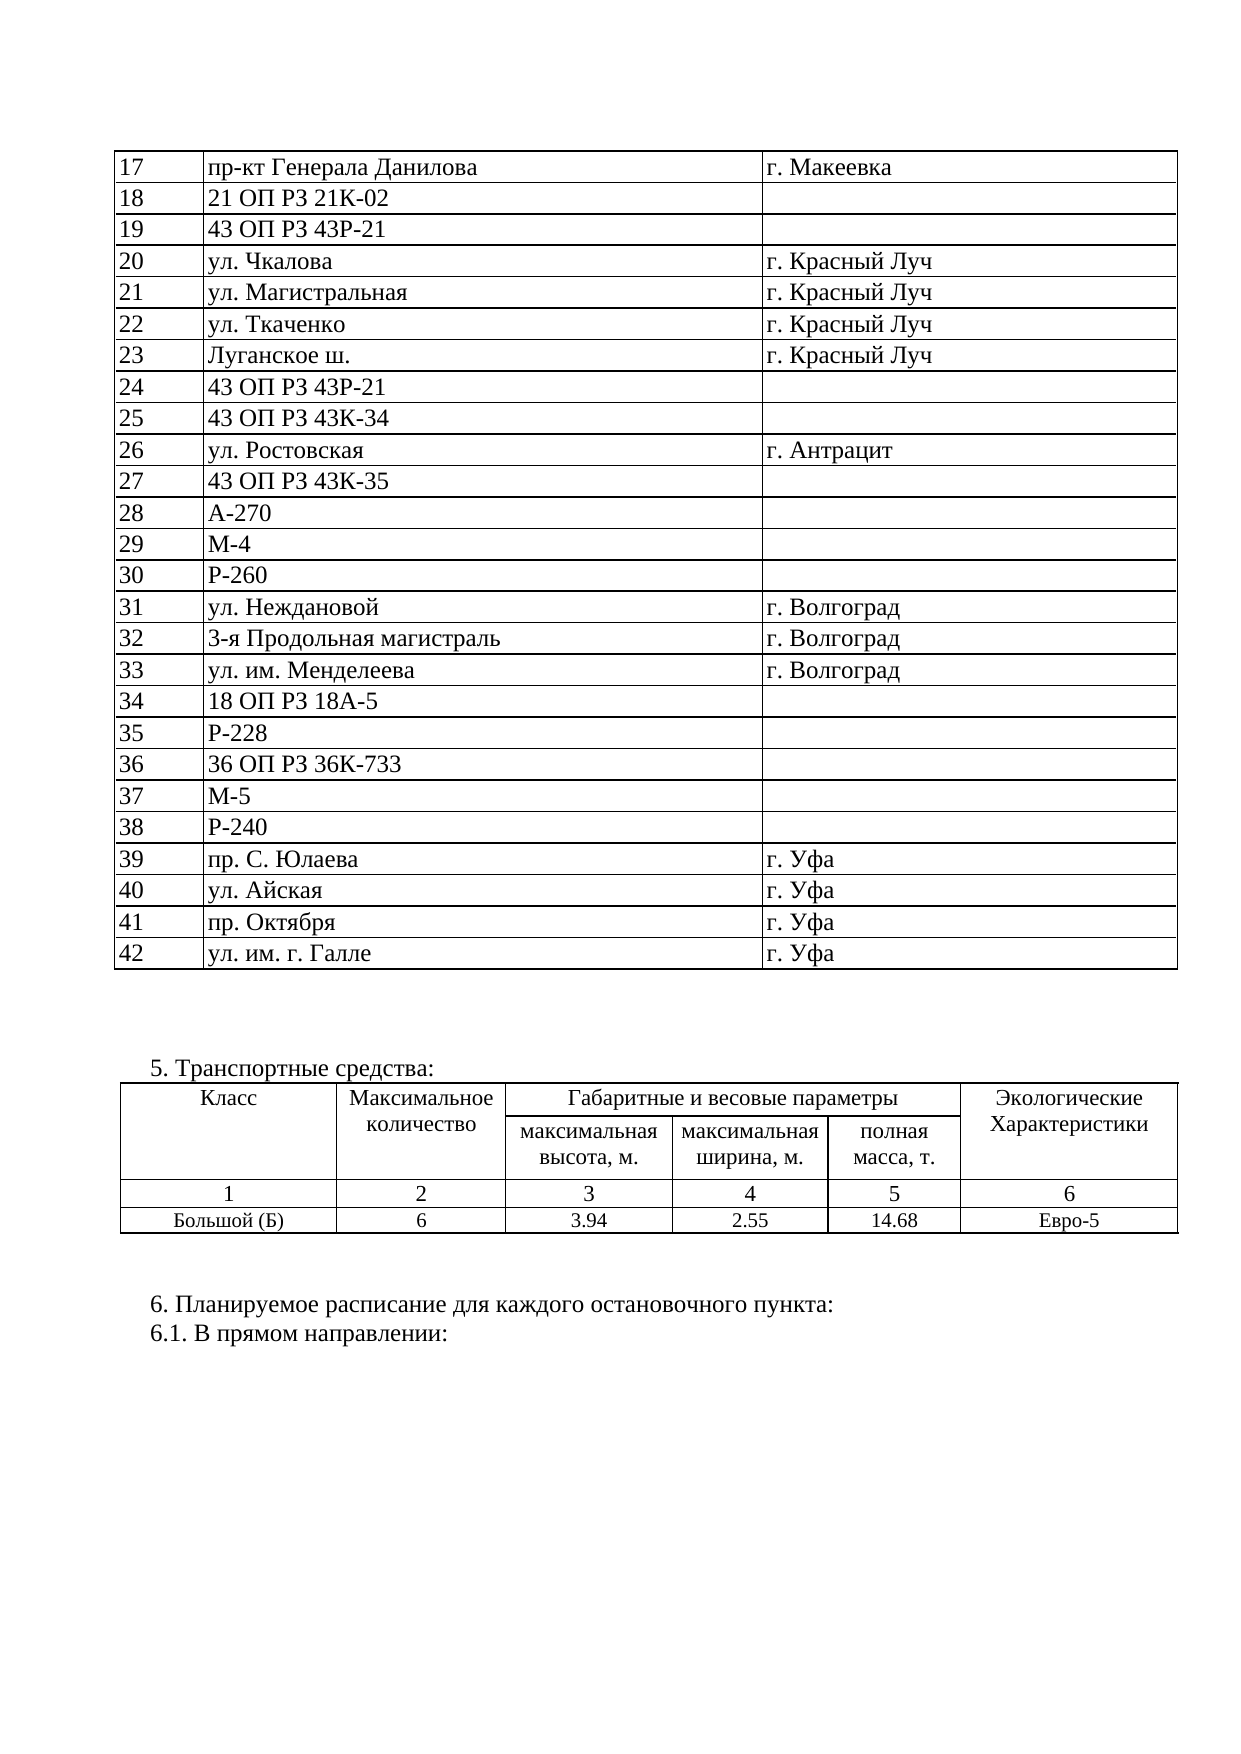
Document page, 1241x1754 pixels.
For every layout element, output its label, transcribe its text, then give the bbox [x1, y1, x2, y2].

table_cell 29 [115, 529, 203, 559]
table_cell г. Уфа [763, 936, 1177, 968]
table_cell [763, 213, 1177, 244]
table_cell 6 [961, 1180, 1177, 1207]
table_cell ул. Ткаченко [204, 309, 762, 339]
table_cell 18 [115, 183, 203, 213]
table_cell 38 [115, 812, 203, 842]
table_cell г. Макеевка [763, 152, 1177, 181]
table_cell пр-кт Генерала Данилова [204, 152, 762, 181]
table_cell 34 [115, 686, 203, 716]
table_cell максимальная высота, м. [506, 1117, 672, 1179]
table_cell 42 [115, 938, 203, 968]
table_cell 43 ОП РЗ 43К-35 [204, 466, 762, 496]
table_cell 14.68 [829, 1208, 960, 1232]
table_cell ул. Неждановой [204, 592, 762, 622]
table_cell полная масса, т. [829, 1117, 960, 1179]
table_cell Р-260 [204, 561, 762, 590]
table_cell 25 [115, 403, 203, 433]
table_cell 2 [337, 1180, 505, 1207]
table_cell 3-я Продольная магистраль [204, 623, 762, 653]
table_cell 36 ОП РЗ 36К-733 [204, 749, 762, 779]
text 6. Планируемое расписание для каждого остановочного пункта: [150, 1289, 1090, 1318]
table_cell 18 ОП РЗ 18А-5 [204, 686, 762, 716]
table_cell М-4 [204, 529, 762, 559]
table_cell 1 [121, 1180, 336, 1207]
table_cell 39 [115, 843, 203, 873]
table_cell 37 [115, 780, 203, 811]
table_cell г. Уфа [763, 842, 1177, 873]
table_cell г. Красный Луч [763, 307, 1177, 339]
table_cell 36 [115, 749, 203, 779]
table_cell 20 [115, 245, 203, 276]
table_cell 41 [115, 906, 203, 936]
table_cell 32 [115, 623, 203, 653]
table_cell 26 [115, 434, 203, 464]
table_cell 30 [115, 560, 203, 590]
table_cell максимальная ширина, м. [673, 1117, 827, 1179]
table_header Класс [121, 1084, 336, 1179]
table_cell 24 [115, 371, 203, 402]
table_cell г. Волгоград [763, 653, 1177, 685]
table_header Максимальное количество [337, 1084, 505, 1179]
table_cell [763, 496, 1177, 527]
table_cell [763, 181, 1177, 213]
table_cell ул. Чкалова [204, 246, 762, 276]
table_cell 21 ОП РЗ 21К-02 [204, 183, 762, 213]
table_cell [763, 402, 1177, 433]
table_cell 6 [337, 1208, 505, 1232]
table_cell г. Антрацит [763, 433, 1177, 464]
table_cell [763, 370, 1177, 402]
table_cell 2.55 [673, 1208, 827, 1232]
table_header Экологические Характеристики [961, 1084, 1177, 1179]
table_cell г. Красный Луч [763, 276, 1177, 307]
table_cell [763, 748, 1177, 779]
table_cell 21 [115, 277, 203, 307]
table_cell Луганское ш. [204, 340, 762, 370]
table_cell 43 ОП РЗ 43Р-21 [204, 215, 762, 244]
table_cell 19 [115, 214, 203, 244]
table_cell 3 [506, 1180, 672, 1207]
table_cell М-5 [204, 781, 762, 811]
table_cell [763, 559, 1177, 590]
table_cell ул. Магистральная [204, 277, 762, 307]
table_cell 31 [115, 591, 203, 622]
table_cell [763, 465, 1177, 496]
table_cell г. Уфа [763, 905, 1177, 936]
table_cell ул. Айская [204, 875, 762, 905]
table_cell г. Красный Луч [763, 339, 1177, 370]
table_cell Большой (Б) [121, 1208, 336, 1232]
table_cell 35 [115, 717, 203, 748]
table_cell г. Уфа [763, 874, 1177, 905]
table_cell 22 [115, 308, 203, 339]
table_cell г. Волгоград [763, 622, 1177, 653]
table_cell г. Волгоград [763, 590, 1177, 622]
table_cell [763, 528, 1177, 559]
table_cell А-270 [204, 498, 762, 527]
table_cell 23 [115, 340, 203, 370]
text 5. Транспортные средства: [150, 1053, 1090, 1082]
table_cell 4 [673, 1180, 827, 1207]
table_header Габаритные и весовые параметры [506, 1084, 960, 1115]
table_cell 5 [829, 1180, 960, 1207]
table_cell пр. Октября [204, 907, 762, 936]
table_cell г. Красный Луч [763, 244, 1177, 276]
table_cell [763, 716, 1177, 748]
table_cell 33 [115, 654, 203, 685]
table_cell ул. им. г. Галле [204, 938, 762, 968]
table_cell Р-240 [204, 812, 762, 842]
table_cell 28 [115, 497, 203, 527]
table_cell пр. С. Юлаева [204, 844, 762, 873]
table_cell [763, 685, 1177, 716]
table_cell 17 [115, 152, 203, 181]
table_cell Р-228 [204, 718, 762, 748]
table_cell 43 ОП РЗ 43Р-21 [204, 372, 762, 402]
table_cell ул. Ростовская [204, 435, 762, 464]
table_cell Евро-5 [961, 1208, 1177, 1232]
table_cell 3.94 [506, 1208, 672, 1232]
table_cell 40 [115, 875, 203, 905]
table_cell ул. им. Менделеева [204, 655, 762, 685]
table_cell 43 ОП РЗ 43К-34 [204, 403, 762, 433]
table_cell 27 [115, 466, 203, 496]
table_cell [763, 779, 1177, 811]
text 6.1. В прямом направлении: [150, 1318, 1090, 1346]
table_cell [763, 811, 1177, 842]
